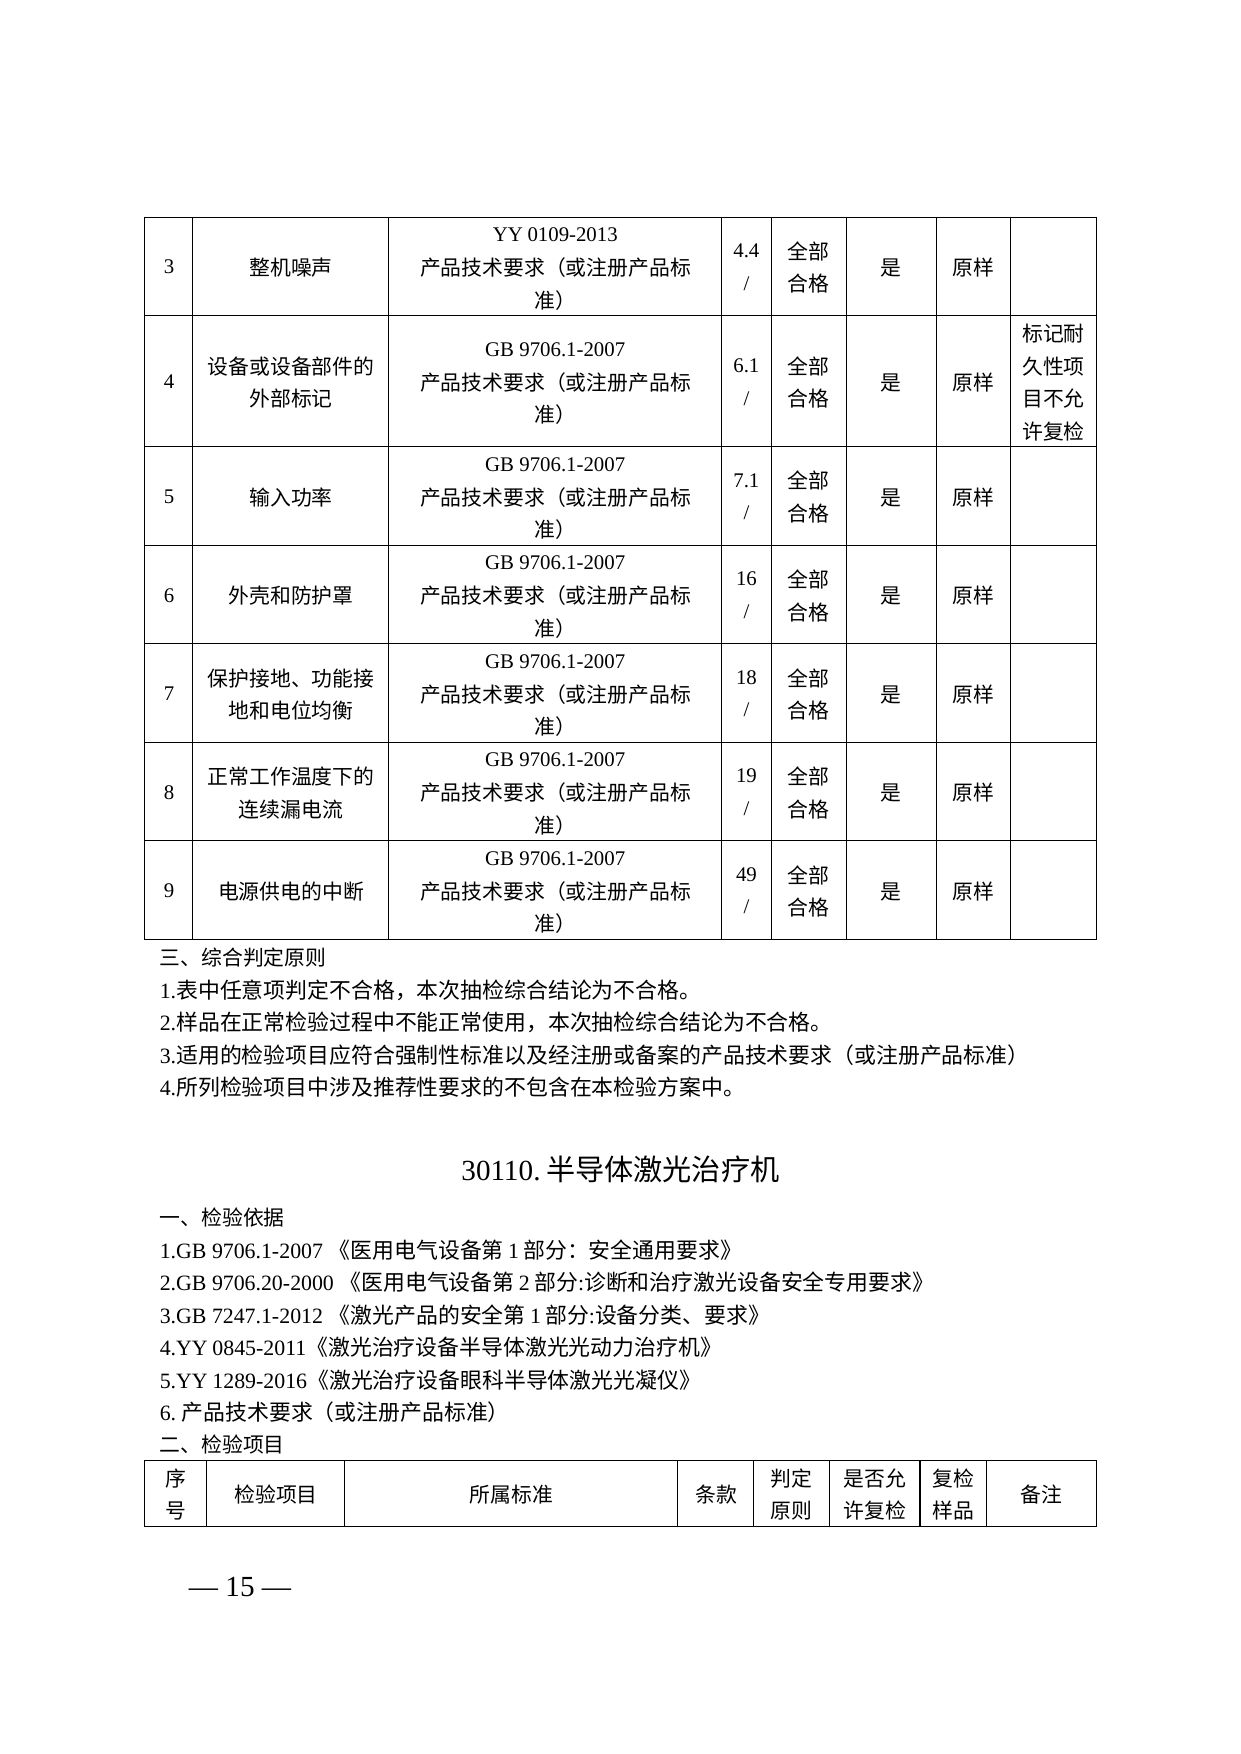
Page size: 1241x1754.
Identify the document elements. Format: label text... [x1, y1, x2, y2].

table_cell [1011, 644, 1096, 742]
table_cell 6.1 / [722, 316, 771, 446]
table_cell 保护接地、功能接地和电位均衡 [193, 644, 388, 742]
text 二、检验项目 [159, 1427, 1081, 1460]
table_cell 电源供电的中断 [193, 841, 388, 939]
table_cell 原样 [937, 316, 1010, 446]
table_cell 4.4 / [722, 218, 771, 315]
table_header 是否允许复检 [830, 1461, 919, 1526]
table_header 判定原则 [754, 1461, 829, 1526]
table_cell 是 [847, 546, 936, 643]
table_header 检验项目 [207, 1461, 344, 1526]
table_cell 标记耐久性项目不允许复检 [1011, 316, 1096, 446]
text 1.GB 9706.1-2007 《医用电气设备第1部分：安全通用要求》 2.GB 9706.20-2000 《医用电气设备第2部分:诊断和治疗激光设备安全专用要求》 3.GB 7247.1-2012 《激光产品的安全第1部分:设备分类、要求》 4.YY 0845-2011《激光治疗设备半导体激光光动力治疗机》 5.YY 1289-2016《激光治疗设备眼科半导体激光光凝仪》 6. 产品技术要求（或注册产品标准） [159, 1232, 1081, 1427]
table_cell GB 9706.1-2007 产品技术要求（或注册产品标准） [389, 546, 721, 643]
table_cell 正常工作温度下的连续漏电流 [193, 743, 388, 840]
table_cell 输入功率 [193, 447, 388, 545]
text 4.所列检验项目中涉及推荐性要求的不包含在本检验方案中。 [159, 1070, 1081, 1102]
table_cell [1011, 447, 1096, 545]
table_cell 18 / [722, 644, 771, 742]
table_cell 是 [847, 743, 936, 840]
table_cell 全部合格 [772, 841, 846, 939]
table_cell GB 9706.1-2007 产品技术要求（或注册产品标准） [389, 644, 721, 742]
table_cell GB 9706.1-2007 产品技术要求（或注册产品标准） [389, 841, 721, 939]
table_cell 4 [145, 316, 192, 446]
text 三、综合判定原则 [159, 940, 1081, 972]
table_cell 全部合格 [772, 316, 846, 446]
table_cell 全部合格 [772, 218, 846, 315]
table_cell 全部合格 [772, 743, 846, 840]
table_cell 全部合格 [772, 546, 846, 643]
table_cell 是 [847, 447, 936, 545]
table_header 序号 [145, 1461, 206, 1526]
table_cell 原样 [937, 743, 1010, 840]
table_cell GB 9706.1-2007 产品技术要求（或注册产品标准） [389, 316, 721, 446]
table_cell 原样 [937, 644, 1010, 742]
table_cell 原样 [937, 546, 1010, 643]
table_cell 全部合格 [772, 447, 846, 545]
table_header 复检样品 [921, 1461, 986, 1526]
table_cell 原样 [937, 841, 1010, 939]
table_cell 全部合格 [772, 644, 846, 742]
table_cell 是 [847, 841, 936, 939]
table_cell 外壳和防护罩 [193, 546, 388, 643]
table_cell [1011, 743, 1096, 840]
table_cell 16 / [722, 546, 771, 643]
text 一、检验依据 [159, 1200, 1081, 1232]
text 30110. 半导体激光治疗机 [159, 1135, 1081, 1200]
table_cell [1011, 546, 1096, 643]
table_cell 6 [145, 546, 192, 643]
table_cell 8 [145, 743, 192, 840]
table_header 条款 [678, 1461, 753, 1526]
table_cell 原样 [937, 218, 1010, 315]
table_cell 5 [145, 447, 192, 545]
table_cell 7 [145, 644, 192, 742]
table_cell 是 [847, 316, 936, 446]
table_cell 7.1 / [722, 447, 771, 545]
table_cell 是 [847, 644, 936, 742]
table_cell 3 [145, 218, 192, 315]
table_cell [389, 218, 721, 315]
table_cell [1011, 841, 1096, 939]
table_cell [1011, 218, 1096, 315]
text 1.表中任意项判定不合格，本次抽检综合结论为不合格。 2.样品在正常检验过程中不能正常使用，本次抽检综合结论为不合格。 3.适用的检验项目应符合强制性标准以及经注册或备案的产品技术要求（或注册产品标准） [159, 972, 1081, 1070]
table_header 备注 [987, 1461, 1096, 1526]
table_cell 19 / [722, 743, 771, 840]
table_cell 整机噪声 [193, 218, 388, 315]
table_cell 原样 [937, 447, 1010, 545]
table_cell 49 / [722, 841, 771, 939]
table_cell 设备或设备部件的外部标记 [193, 316, 388, 446]
table_cell GB 9706.1-2007 产品技术要求（或注册产品标准） [389, 743, 721, 840]
table_cell 9 [145, 841, 192, 939]
table_header 所属标准 [345, 1461, 677, 1526]
table_cell GB 9706.1-2007 产品技术要求（或注册产品标准） [389, 447, 721, 545]
table_cell 是 [847, 218, 936, 315]
